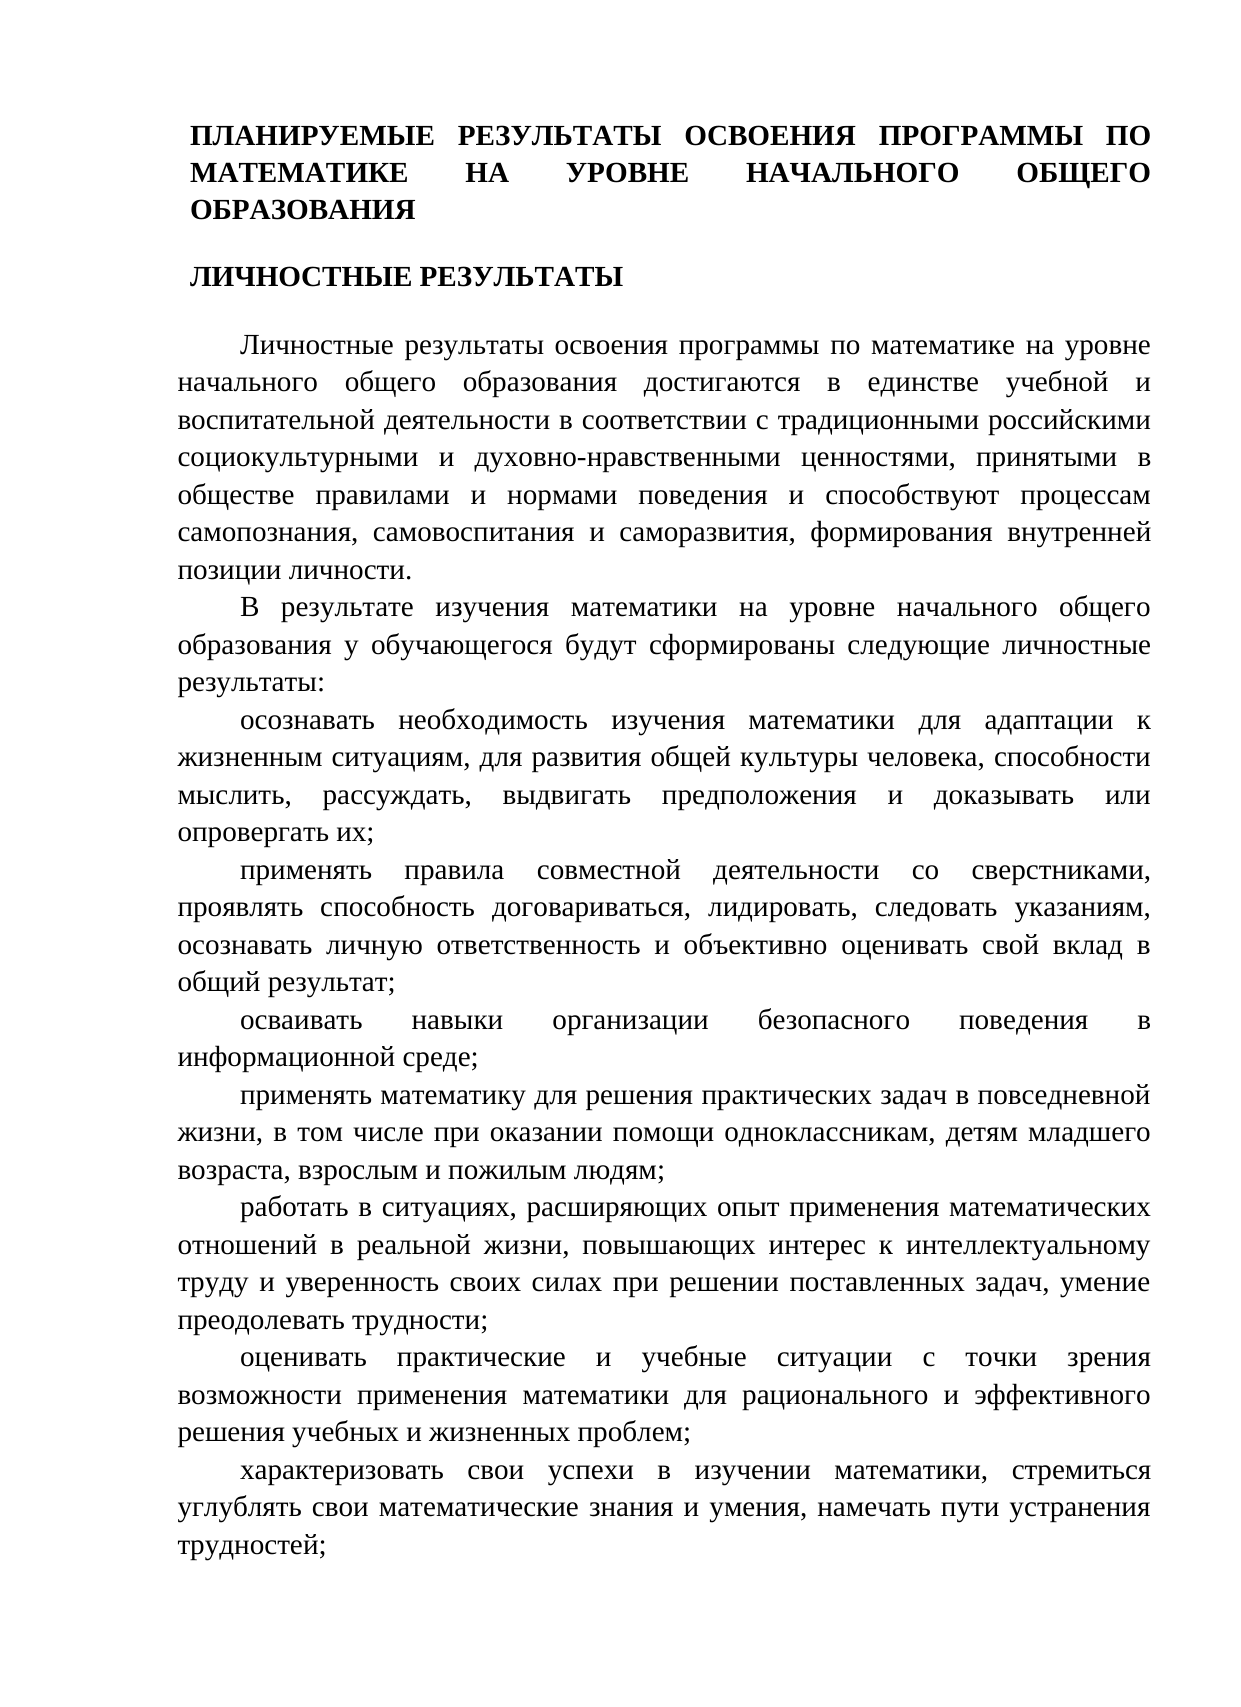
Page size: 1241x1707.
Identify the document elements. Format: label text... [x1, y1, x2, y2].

text осознавать необходимость изучения математики для адаптации к жизненным ситуациям, для развития общей культуры человека, способности мыслить, рассуждать, выдвигать предположения и доказывать или опровергать их; [177, 702, 1152, 848]
text характеризовать свои успехи в изучении математики, стремиться углублять свои математические знания и умения, намечать пути устранения трудностей; [177, 1452, 1152, 1561]
text применять математику для решения практических задач в повседневной жизни, в том числе при оказании помощи одноклассникам, детям младшего возраста, взрослым и пожилым людям; [177, 1077, 1152, 1186]
text В результате изучения математики на уровне начального общего образования у обучающегося будут сформированы следующие личностные результаты: [177, 589, 1152, 698]
text Личностные результаты освоения программы по математике на уровне начального общего образования достигаются в единстве учебной и воспитательной деятельности в соответствии с традиционными российскими социокультурными и духовно-нравственными ценностями, принятыми в обществе правилами и нормами поведения и способствуют процессам самопознания, самовоспитания и саморазвития, формирования внутренней позиции личности. [177, 327, 1152, 586]
text ЛИЧНОСТНЫЕ РЕЗУЛЬТАТЫ [190, 259, 1152, 293]
text ПЛАНИРУЕМЫЕ РЕЗУЛЬТАТЫ ОСВОЕНИЯ ПРОГРАММЫ ПО МАТЕМАТИКЕ НА УРОВНЕ НАЧАЛЬНОГО ОБЩЕГО ОБРАЗОВАНИЯ [190, 118, 1152, 225]
text применять правила совместной деятельности со сверстниками, проявлять способность договариваться, лидировать, следовать указаниям, осознавать личную ответственность и объективно оценивать свой вклад в общий результат; [177, 852, 1152, 998]
text работать в ситуациях, расширяющих опыт применения математических отношений в реальной жизни, повышающих интерес к интеллектуальному труду и уверенность своих силах при решении поставленных задач, умение преодолевать трудности; [177, 1189, 1152, 1336]
text оценивать практические и учебные ситуации с точки зрения возможности применения математики для рационального и эффективного решения учебных и жизненных проблем; [177, 1339, 1152, 1448]
text осваивать навыки организации безопасного поведения в информационной среде; [177, 1002, 1152, 1073]
